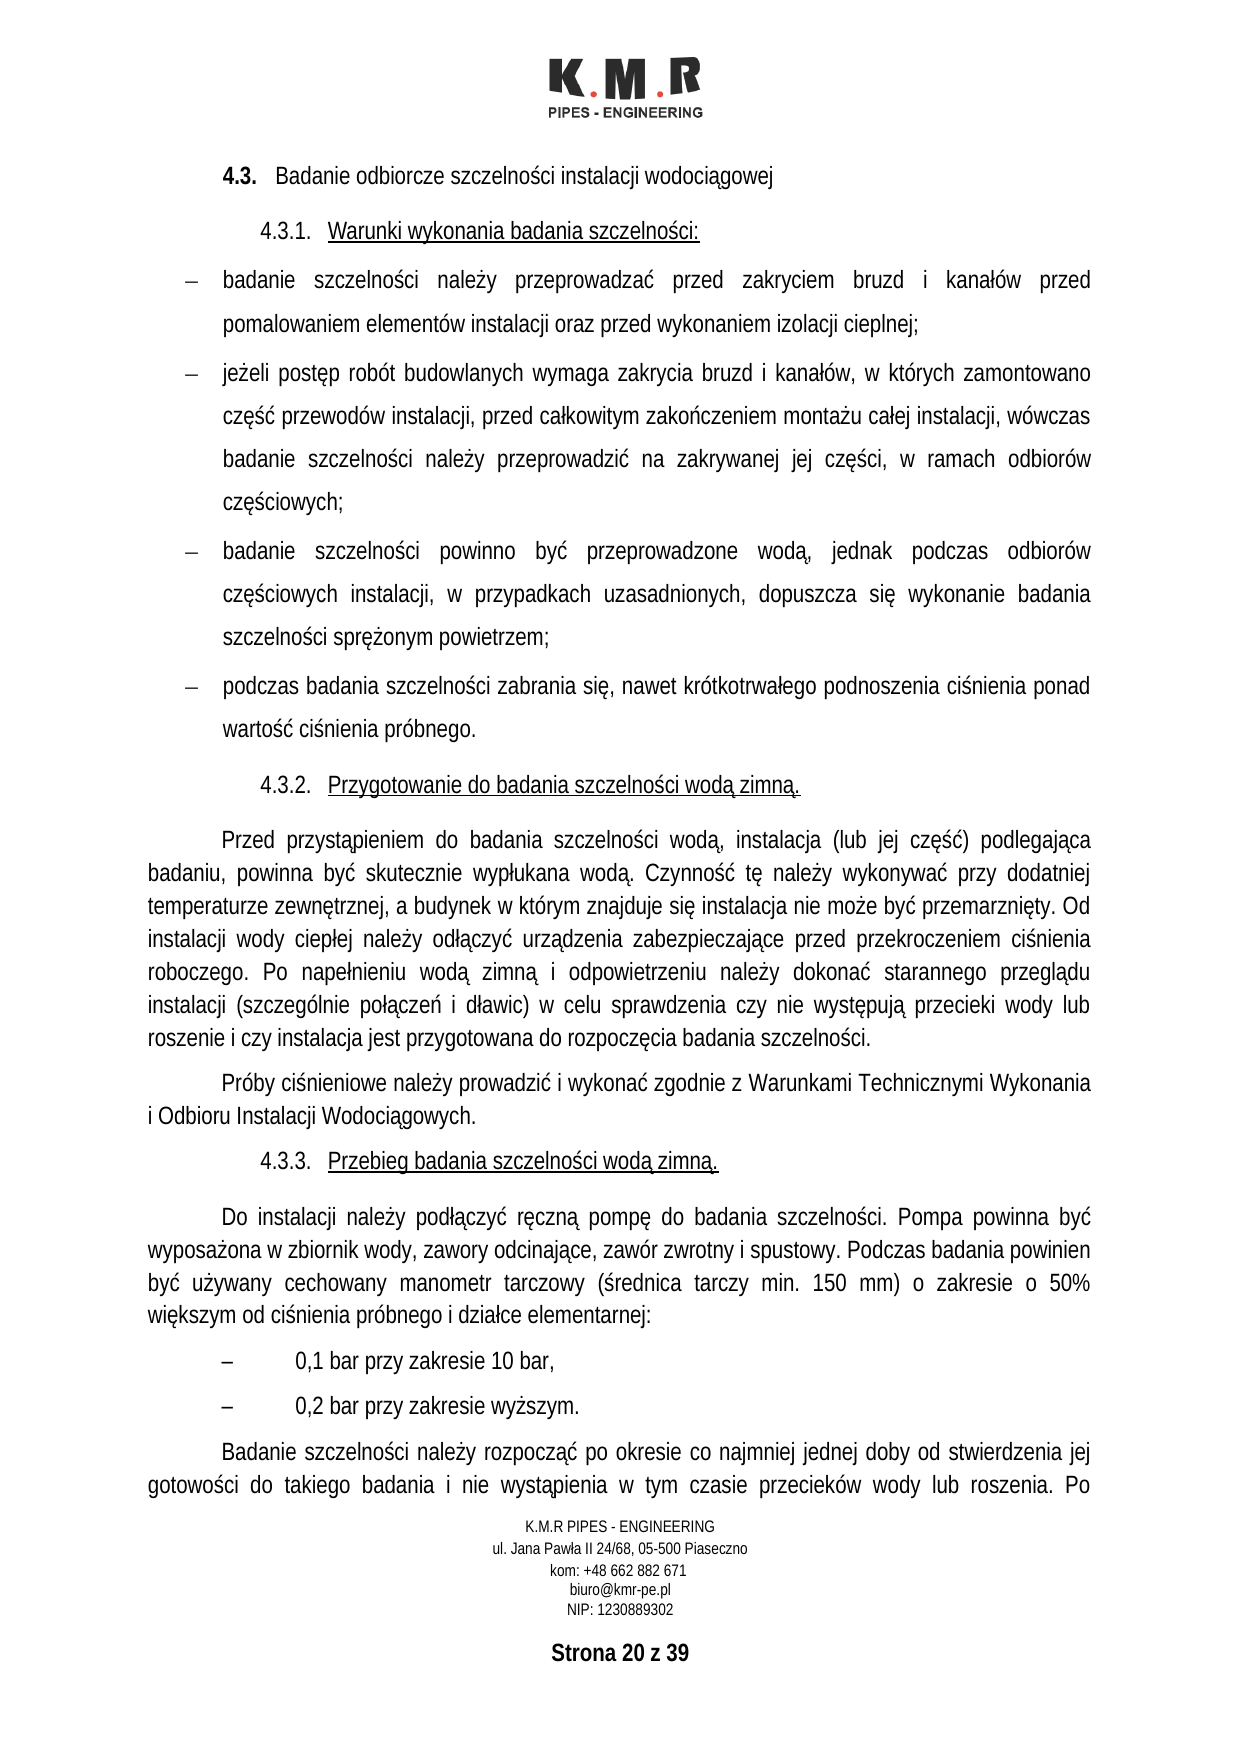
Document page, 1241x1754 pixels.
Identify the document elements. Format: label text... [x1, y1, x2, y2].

text podczas badania szczelności zabrania się, nawet krótkotrwałego podnoszenia ciśnienia ponad wartość ciśnienia próbnego. [185, 671, 1093, 743]
text Do instalacji należy podłączyć ręczną pompę do badania szczelności. Pompa powinna być wyposażona w zbiornik wody, zawory odcinające, zawór zwrotny i spustowy. Podczas badania powinien być używany cechowany manometr tarczowy (średnica tarczy min. 150 mm) o zakresie o 50% większym od ciśnienia próbnego i działce elementarnej: [148, 1202, 1093, 1329]
text jeżeli postęp robót budowlanych wymaga zakrycia bruzd i kanałów, w których zamontowano część przewodów instalacji, przed całkowitym zakończeniem montażu całej instalacji, wówczas badanie szczelności należy przeprowadzić na zakrywanej jej części, w ramach odbiorów częściowych; [185, 358, 1093, 515]
list Warunki wykonania badania szczelności: [260, 216, 1093, 245]
text – 0,2 bar przy zakresie wyższym. [148, 1391, 1093, 1420]
list Badanie odbiorcze szczelności instalacji wodociągowej [223, 161, 1093, 189]
text badanie szczelności powinno być przeprowadzone wodą, jednak podczas odbiorów częściowych instalacji, w przypadkach uzasadnionych, dopuszcza się wykonanie badania szczelności sprężonym powietrzem; [185, 536, 1093, 651]
list Przebieg badania szczelności wodą zimną. [260, 1146, 1093, 1175]
list Przygotowanie do badania szczelności wodą zimną. [260, 769, 1093, 798]
text Próby ciśnieniowe należy prowadzić i wykonać zgodnie z Warunkami Technicznymi Wykonania i Odbioru Instalacji Wodociągowych. [148, 1068, 1093, 1129]
text Przed przystąpieniem do badania szczelności wodą, instalacja (lub jej część) podlegająca badaniu, powinna być skutecznie wypłukana wodą. Czynność tę należy wykonywać przy dodatniej temperaturze zewnętrznej, a budynek w którym znajduje się instalacja nie może być przemarznięty. Od instalacji wody ciepłej należy odłączyć urządzenia zabezpieczające przed przekroczeniem ciśnienia roboczego. Po napełnieniu wodą zimną i odpowietrzeniu należy dokonać starannego przeglądu instalacji (szczególnie połączeń i dławic) w celu sprawdzenia czy nie występują przecieki wody lub roszenie i czy instalacja jest przygotowana do rozpoczęcia badania szczelności. [148, 825, 1093, 1051]
text – 0,1 bar przy zakresie 10 bar, [148, 1346, 1093, 1374]
text badanie szczelności należy przeprowadzać przed zakryciem bruzd i kanałów przed pomalowaniem elementów instalacji oraz przed wykonaniem izolacji cieplnej; [185, 265, 1093, 337]
picture [518, 29, 735, 144]
